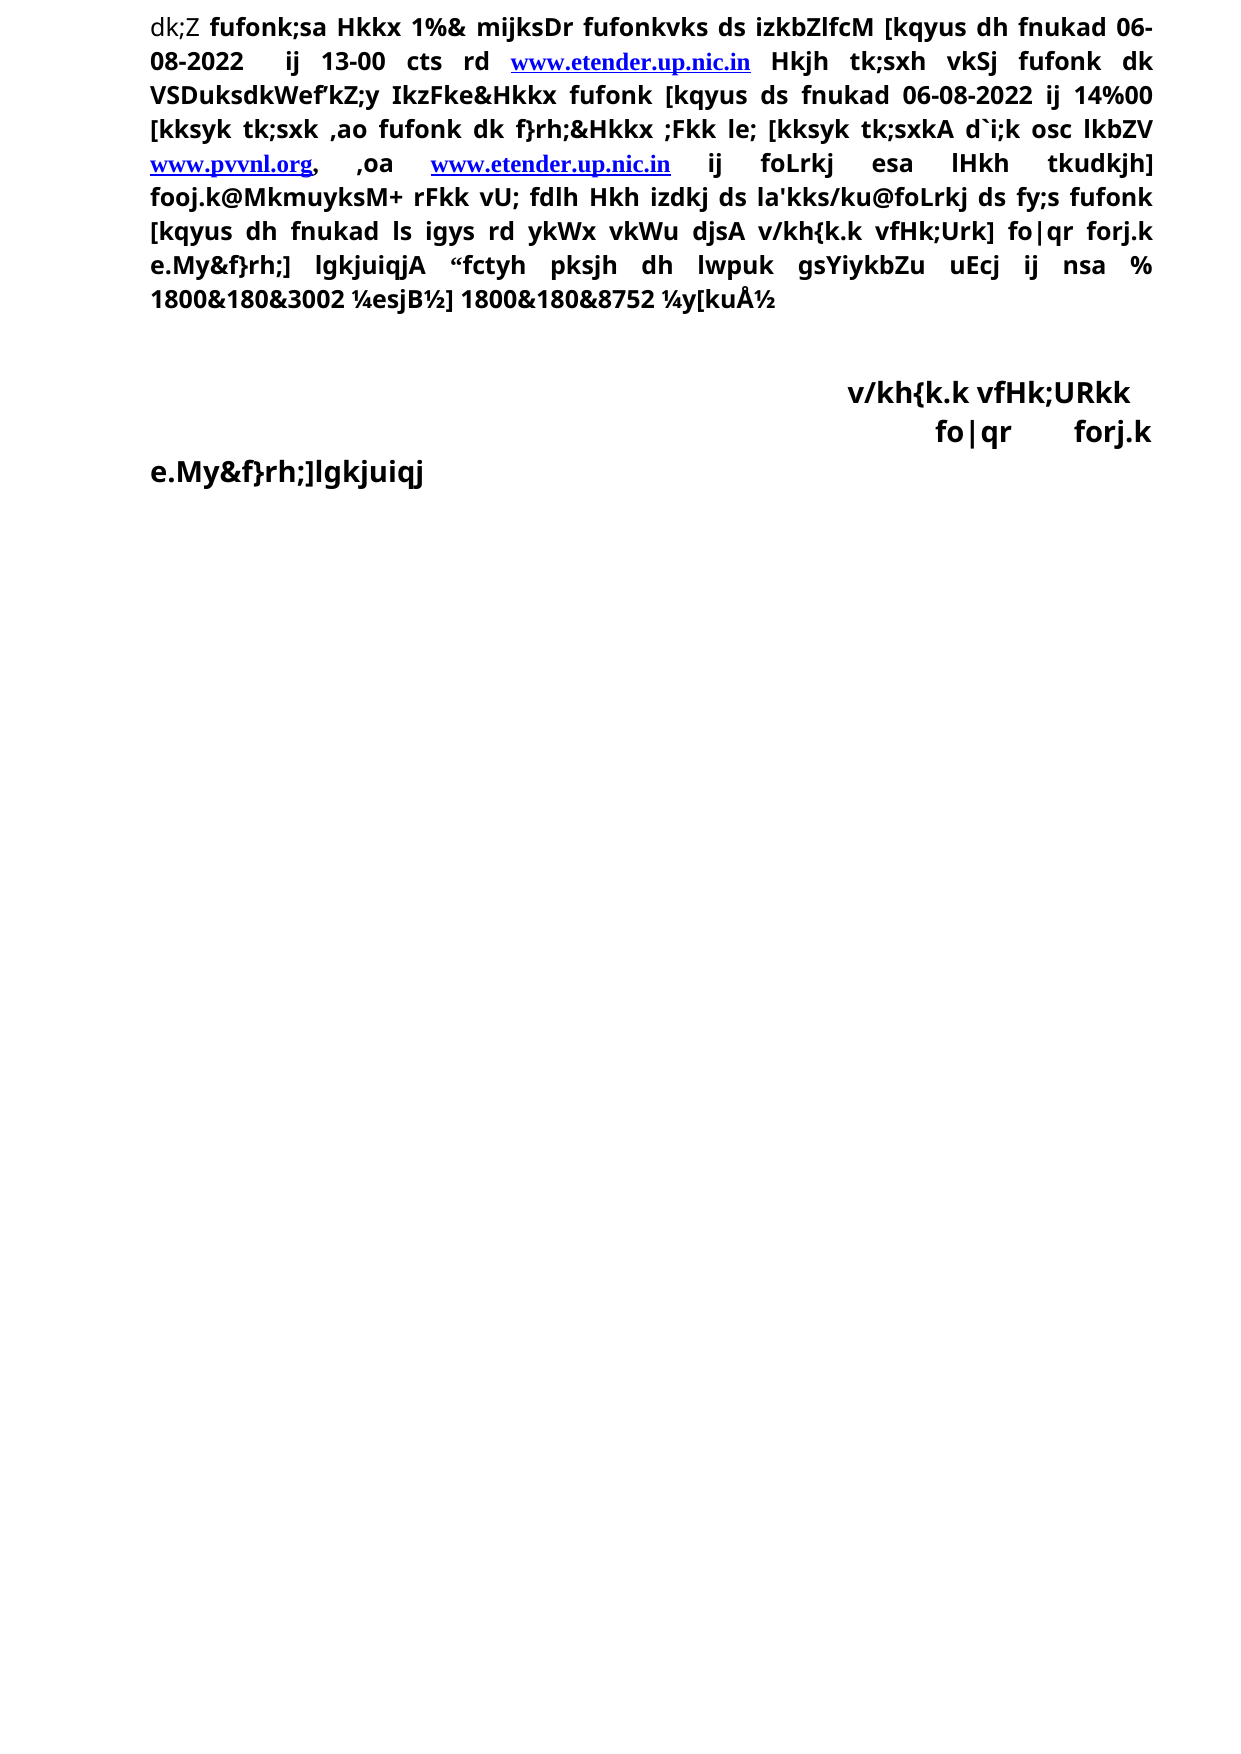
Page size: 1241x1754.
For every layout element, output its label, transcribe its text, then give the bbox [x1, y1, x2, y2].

text fo|qr forj.k e.My&f}rh;]lgkjuiqj [150, 412, 1152, 491]
text v/kh{k.k vfHk;URkk [150, 372, 1152, 412]
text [150, 9, 1154, 316]
